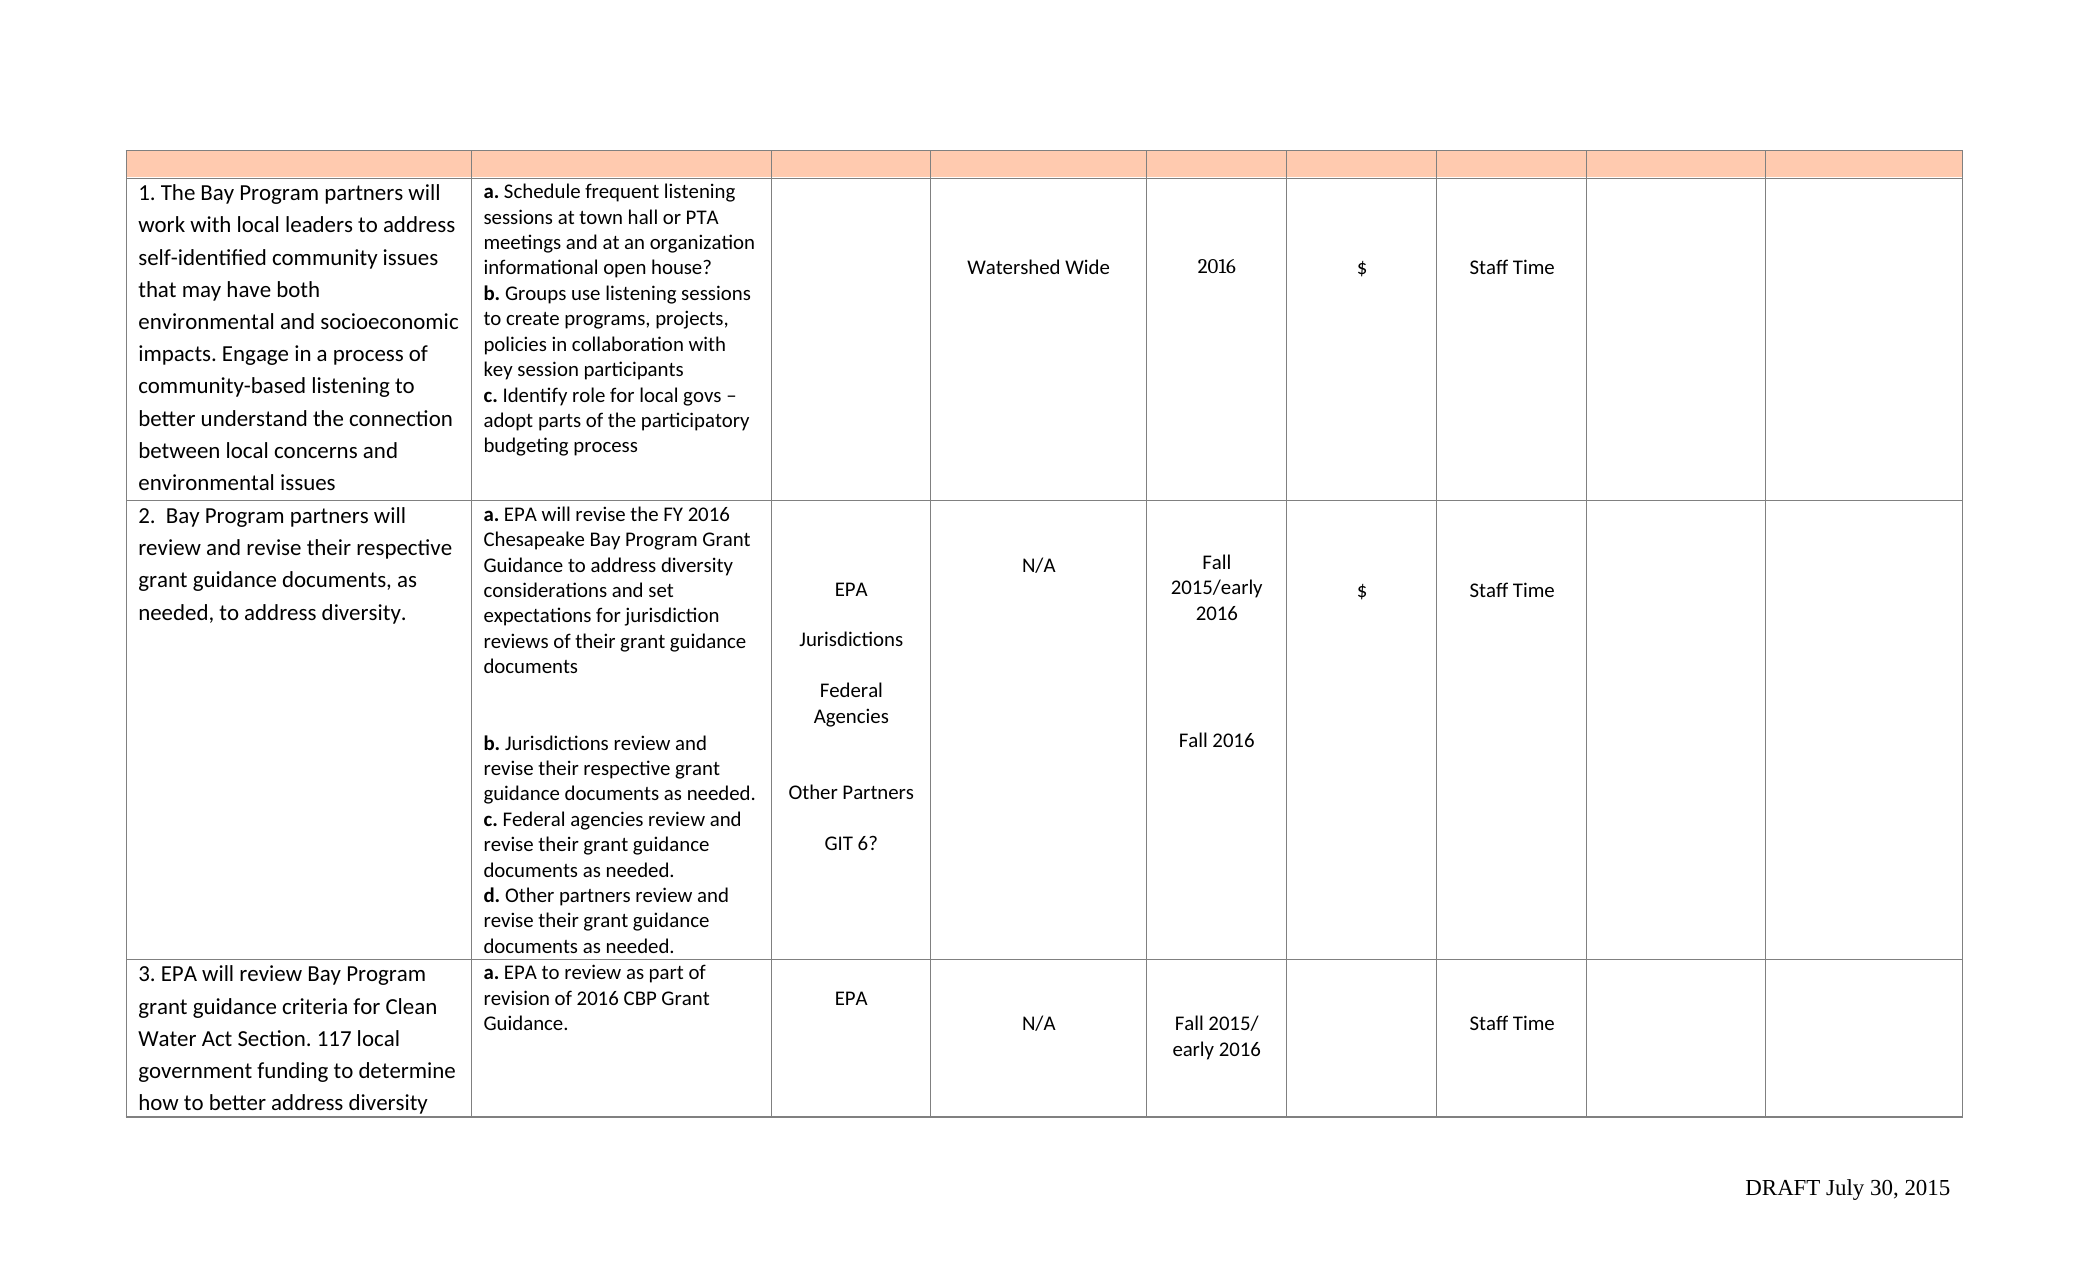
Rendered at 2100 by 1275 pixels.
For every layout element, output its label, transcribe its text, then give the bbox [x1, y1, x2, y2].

table_cell Geographic Location [931, 151, 1146, 177]
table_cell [1147, 151, 1286, 177]
table_cell a. EPA will revise the FY 2016 Chesapeake Bay Program Grant Guidance to address diversity considerations and set expectations for jurisdiction reviews of their grant guidance documents b. Jurisdictions review and revise their respective grant guidance documents as needed. c. Federal agencies review and revise their grant guidance documents as needed. d. Other partners review and revise their grant guidance documents as needed. [472, 501, 771, 958]
table_cell 2016 [1147, 179, 1286, 500]
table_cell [1766, 151, 1962, 177]
table_cell [1587, 501, 1765, 958]
table_cell $ [1287, 501, 1436, 958]
table_cell [1587, 179, 1765, 500]
table_cell EPA [772, 960, 930, 1116]
table_cell [1766, 501, 1962, 958]
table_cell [127, 151, 471, 177]
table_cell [1437, 151, 1586, 177]
table_cell 1. The Bay Program partners will work with local leaders to address self-identified community issues that may have both environmental and socioeconomic impacts. Engage in a process of community-based listening to better understand the connection between local concerns and environmental issues [127, 179, 471, 500]
table_cell N/A [931, 501, 1146, 958]
table_cell [772, 179, 930, 500]
table_cell [1287, 960, 1436, 1116]
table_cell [1287, 151, 1436, 177]
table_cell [472, 151, 771, 177]
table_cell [1587, 151, 1765, 177]
table_cell [1587, 960, 1765, 1116]
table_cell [1147, 960, 1286, 1116]
table_cell $ [1287, 179, 1436, 500]
table_cell Staff Time [1437, 960, 1586, 1116]
table_cell Staff Time [1437, 179, 1586, 500]
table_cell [772, 151, 930, 177]
table_cell [1766, 960, 1962, 1116]
table_cell N/A [931, 960, 1146, 1116]
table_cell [472, 960, 771, 1116]
table_cell Fall 2015/early 2016 Fall 2016 [1147, 501, 1286, 958]
table_cell 2. Bay Program partners will review and revise their respective grant guidance documents, as needed, to address diversity. [127, 501, 471, 958]
table_cell [1766, 179, 1962, 500]
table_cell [127, 960, 471, 1116]
table_cell a. Schedule frequent listening sessions at town hall or PTA meetings and at an organization informational open house? b. Groups use listening sessions to create programs, projects, policies in collaboration with key session participants c. Identify role for local govs – adopt parts of the participatory budgeting process [472, 179, 771, 500]
table_cell EPA Jurisdictions Federal Agencies Other Partners GIT 6? [772, 501, 930, 958]
table_cell Staff Time [1437, 501, 1586, 958]
table_cell Watershed Wide [931, 179, 1146, 500]
